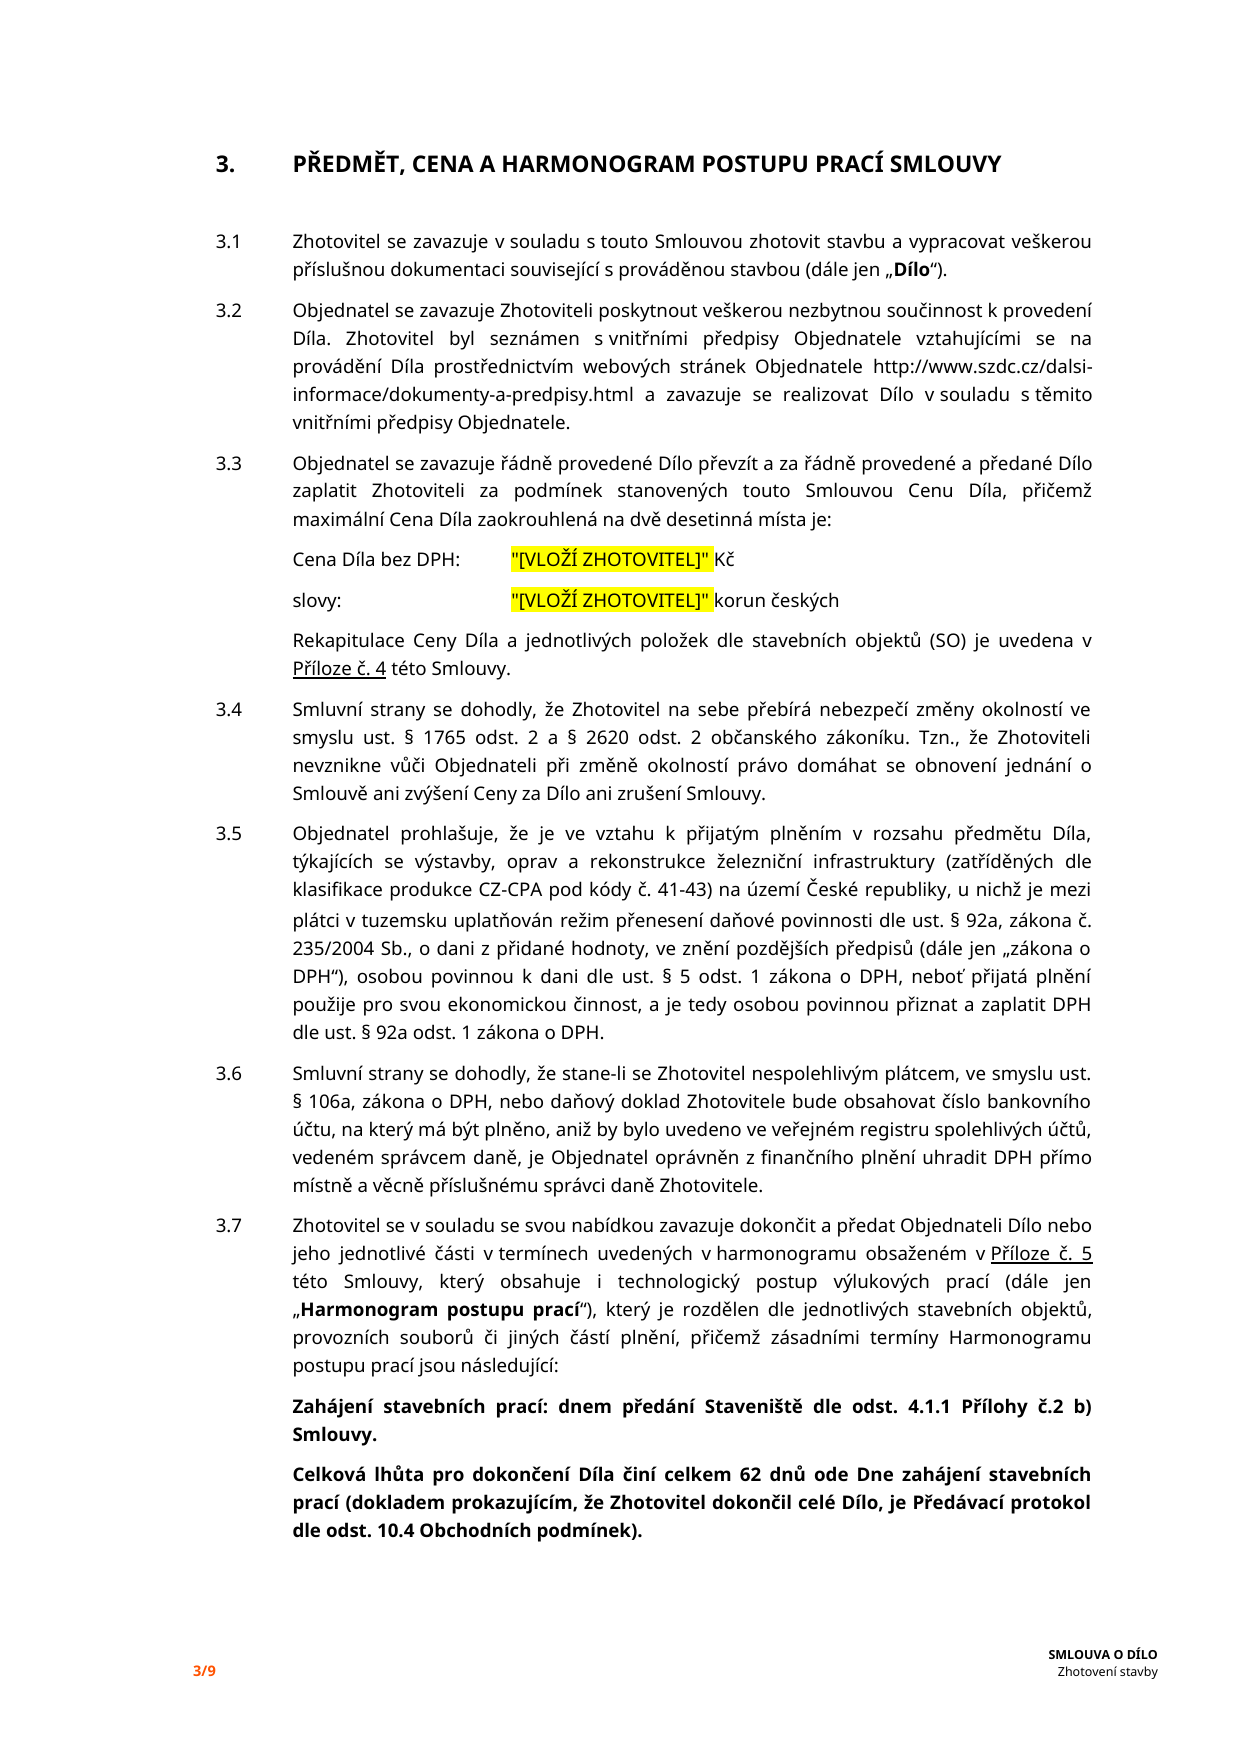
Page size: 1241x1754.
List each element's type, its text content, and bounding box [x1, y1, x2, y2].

text Objednatel se zavazuje Zhotoviteli poskytnout veškerou nezbytnou součinnost k provedení Díla. Zhotovitel byl seznámen s vnitřními předpisy Objednatele vztahujícími se na provádění Díla prostřednictvím webových stránek Objednatele http://www.szdc.cz/dalsi-informace/dokumenty-a-predpisy.html a zavazuje se realizovat Dílo v souladu s těmito vnitřními předpisy Objednatele. [216, 297, 1093, 435]
text slovy: korun českých [714, 587, 1093, 612]
text Zahájení stavebních prací: dnem předání Staveniště dle odst. 4.1.1 Přílohy č.2 b) Smlouvy. [292, 1393, 1093, 1447]
text Rekapitulace Ceny Díla a jednotlivých položek dle stavebních objektů (SO) je uvedena v Příloze č. 4 této Smlouvy. [292, 627, 1093, 681]
text Zhotovitel se zavazuje v souladu s touto Smlouvou zhotovit stavbu a vypracovat veškerou příslušnou dokumentaci související s prováděnou stavbou (dále jen „Dílo“). [216, 229, 1093, 282]
text slovy: korun českých [292, 587, 511, 612]
text Cena Díla bez DPH: Kč [714, 546, 1093, 572]
text Celková lhůta pro dokončení Díla činí celkem 62 dnů ode Dne zahájení stavebních prací (dokladem prokazujícím, že Zhotovitel dokončil celé Dílo, je Předávací protokol dle odst. 10.4 Obchodních podmínek). [292, 1462, 1093, 1543]
text PŘEDMĚT, CENA A HARMONOGRAM POSTUPU PRACÍ SMLOUVY [216, 147, 1093, 179]
text Cena Díla bez DPH: Kč [292, 546, 511, 572]
text Smluvní strany se dohodly, že Zhotovitel na sebe přebírá nebezpečí změny okolností ve smyslu ust. § 1765 odst. 2 a § 2620 odst. 2 občanského zákoníku. Tzn., že Zhotoviteli nevznikne vůči Objednateli při změně okolností právo domáhat se obnovení jednání o Smlouvě ani zvýšení Ceny za Dílo ani zrušení Smlouvy. [216, 696, 1093, 806]
text Zhotovitel se v souladu se svou nabídkou zavazuje dokončit a předat Objednateli Dílo nebo jeho jednotlivé části v termínech uvedených v harmonogramu obsaženém v Příloze č. 5 této Smlouvy, který obsahuje i technologický postup výlukových prací (dále jen „Harmonogram postupu prací“), který je rozdělen dle jednotlivých stavebních objektů, provozních souborů či jiných částí plnění, přičemž zásadními termíny Harmonogramu postupu prací jsou následující: [216, 1212, 1093, 1378]
text Objednatel prohlašuje, že je ve vztahu k přijatým plněním v rozsahu předmětu Díla, týkajících se výstavby, oprav a rekonstrukce železniční infrastruktury (zatříděných dle klasifikace produkce CZ-CPA pod kódy č. 41-43) na území České republiky, u nichž je mezi plátci v tuzemsku uplatňován režim přenesení daňové povinnosti dle ust. § 92a, zákona č. 235/2004 Sb., o dani z přidané hodnoty, ve znění pozdějších předpisů (dále jen „zákona o DPH“), osobou povinnou k dani dle ust. § 5 odst. 1 zákona o DPH, neboť přijatá plnění použije pro svou ekonomickou činnost, a je tedy osobou povinnou přiznat a zaplatit DPH dle ust. § 92a odst. 1 zákona o DPH. [216, 821, 1093, 1045]
text Smluvní strany se dohodly, že stane-li se Zhotovitel nespolehlivým plátcem, ve smyslu ust. § 106a, zákona o DPH, nebo daňový doklad Zhotovitele bude obsahovat číslo bankovního účtu, na který má být plněno, aniž by bylo uvedeno ve veřejném registru spolehlivých účtů, vedeném správcem daně, je Objednatel oprávněn z finančního plnění uhradit DPH přímo místně a věcně příslušnému správci daně Zhotovitele. [216, 1060, 1093, 1197]
text Objednatel se zavazuje řádně provedené Dílo převzít a za řádně provedené a předané Dílo zaplatit Zhotoviteli za podmínek stanovených touto Smlouvou Cenu Díla, přičemž maximální Cena Díla zaokrouhlená na dvě desetinná místa je: [216, 450, 1093, 531]
